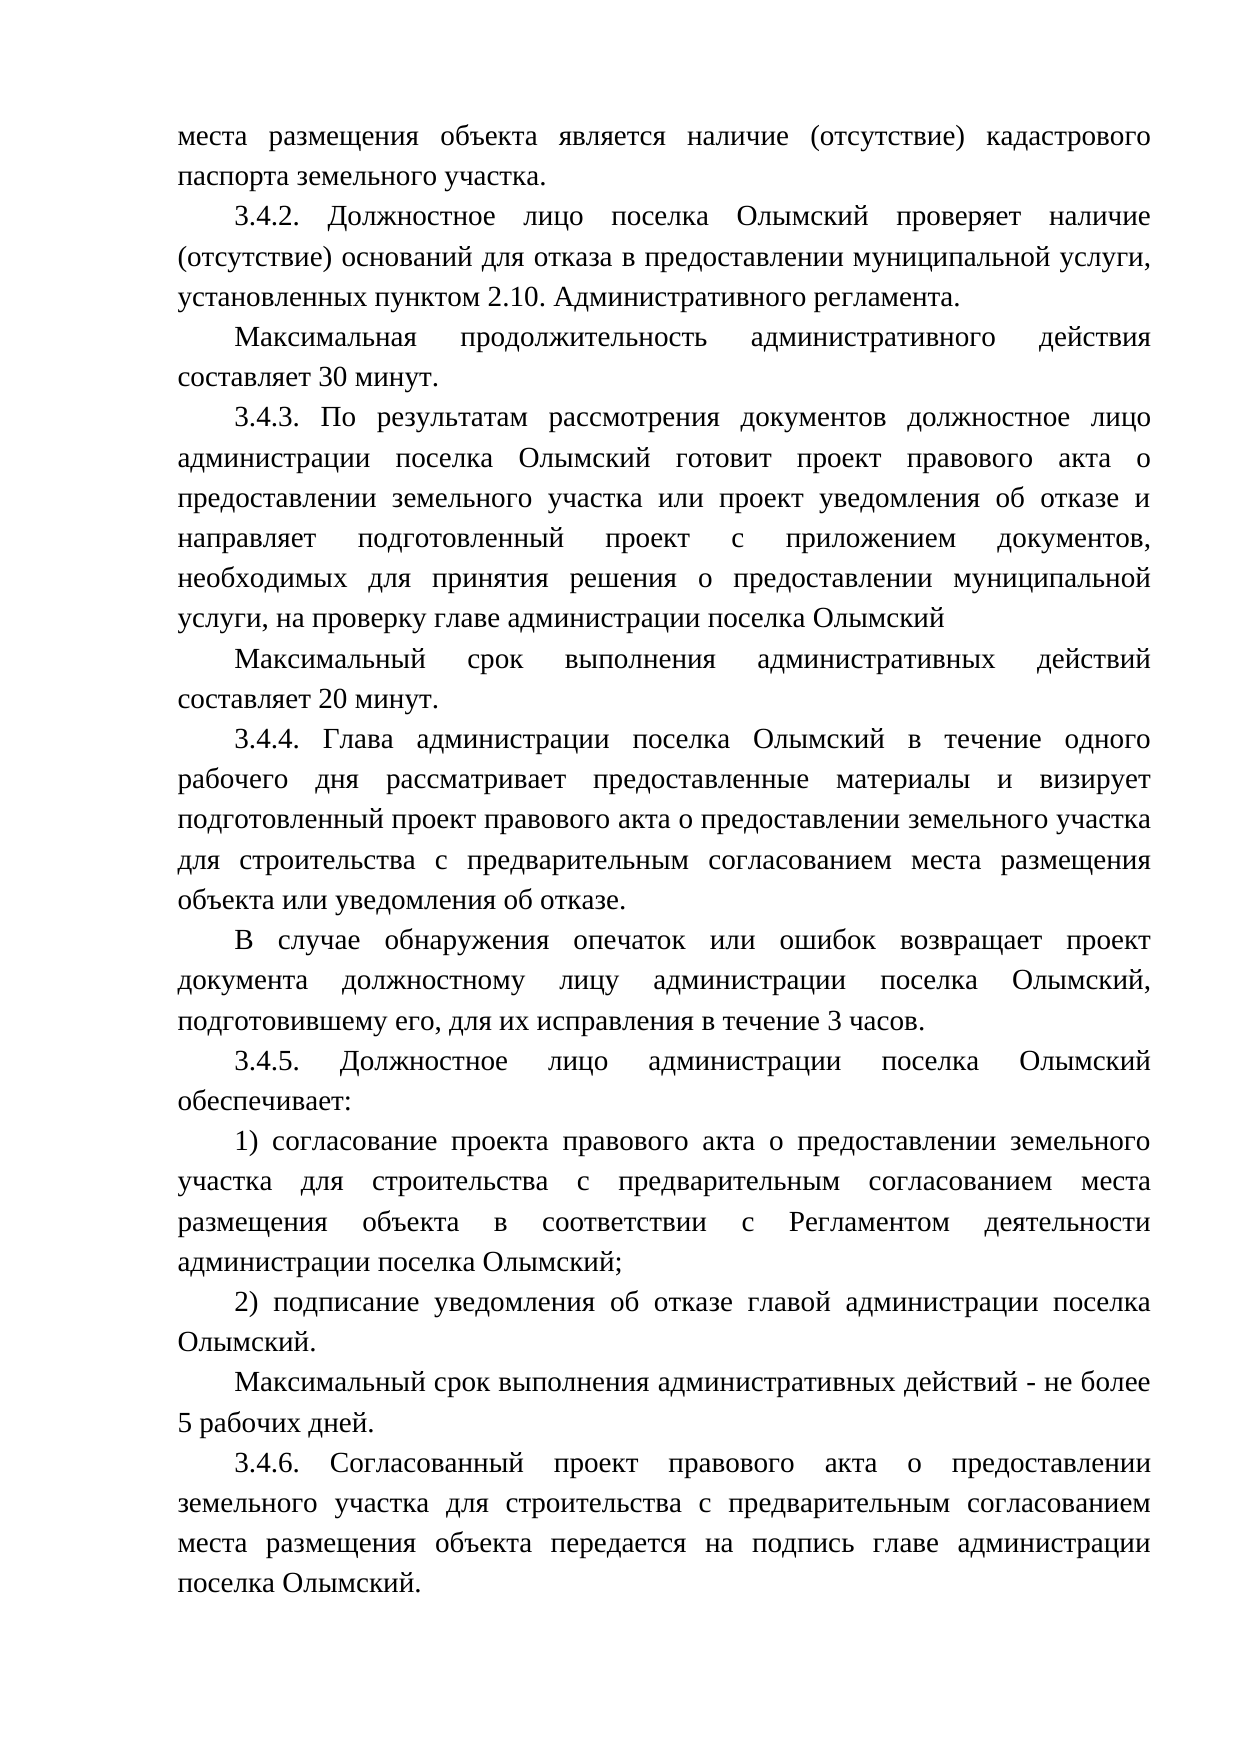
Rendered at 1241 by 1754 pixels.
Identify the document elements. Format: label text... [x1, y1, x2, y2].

text 2) подписание уведомления об отказе главой администрации поселка Олымский. [177, 1284, 1152, 1358]
text Максимальный срок выполнения административных действий - не более 5 рабочих дней. [177, 1364, 1152, 1438]
text 3.4.6. Согласованный проект правового акта о предоставлении земельного участка для строительства с предварительным согласованием места размещения объекта передается на подпись главе администрации поселка Олымский. [177, 1445, 1152, 1599]
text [177, 118, 1152, 192]
text 3.4.4. Глава администрации поселка Олымский в течение одного рабочего дня рассматривает предоставленные материалы и визирует подготовленный проект правового акта о предоставлении земельного участка для строительства с предварительным согласованием места размещения объекта или уведомления об отказе. [177, 721, 1152, 916]
text 1) согласование проекта правового акта о предоставлении земельного участка для строительства с предварительным согласованием места размещения объекта в соответствии с Регламентом деятельности администрации поселка Олымский; [177, 1123, 1152, 1277]
text Максимальная продолжительность административного действия составляет 30 минут. [177, 319, 1152, 393]
text Максимальный срок выполнения административных действий составляет 20 минут. [177, 641, 1152, 714]
text 3.4.2. Должностное лицо поселка Олымский проверяет наличие (отсутствие) оснований для отказа в предоставлении муниципальной услуги, установленных пунктом 2.10. Административного регламента. [177, 198, 1152, 312]
text 3.4.5. Должностное лицо администрации поселка Олымский обеспечивает: [177, 1043, 1152, 1117]
text 3.4.3. По результатам рассмотрения документов должностное лицо администрации поселка Олымский готовит проект правового акта о предоставлении земельного участка или проект уведомления об отказе и направляет подготовленный проект с приложением документов, необходимых для принятия решения о предоставлении муниципальной услуги, на проверку главе администрации поселка Олымский [177, 399, 1152, 634]
text В случае обнаружения опечаток или ошибок возвращает проект документа должностному лицу администрации поселка Олымский, подготовившему его, для их исправления в течение 3 часов. [177, 922, 1152, 1036]
